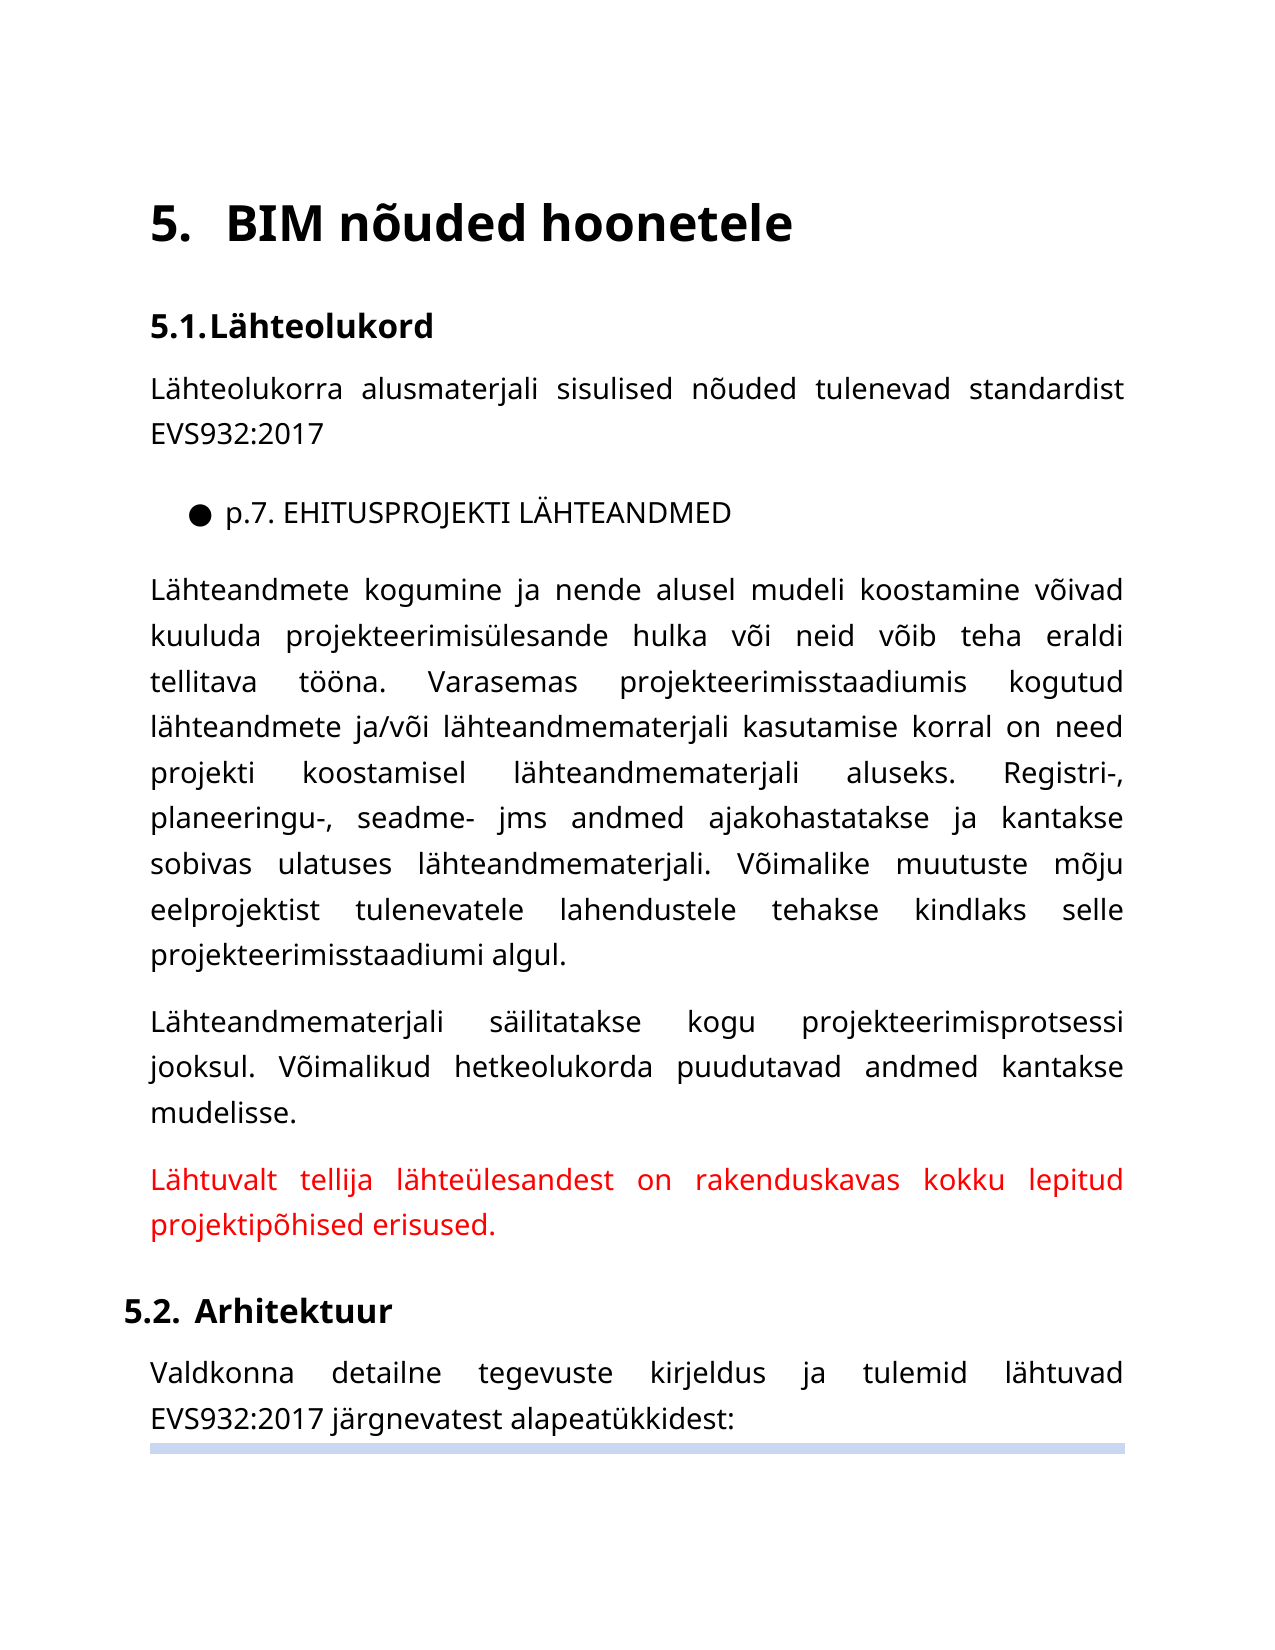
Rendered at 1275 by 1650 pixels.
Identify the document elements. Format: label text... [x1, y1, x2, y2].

text Lähteandmematerjali säilitatakse kogu projekteerimisprotsessi jooksul. Võimalikud hetkeolukorda puudutavad andmed kantakse mudelisse. [150, 1001, 1125, 1132]
subtitle Lähteolukord [150, 303, 1125, 349]
list p.7. EHITUSPROJEKTI LÄHTEANDMED [187, 480, 1125, 540]
picture [150, 1443, 1125, 1454]
subtitle Arhitektuur [123, 1288, 1125, 1333]
text Lähteandmete kogumine ja nende alusel mudeli koostamine võivad kuuluda projekteerimisülesande hulka või neid võib teha eraldi tellitava tööna. Varasemas projekteerimisstaadiumis kogutud lähteandmete ja/või lähteandmematerjali kasutamise korral on need projekti koostamisel lähteandmematerjali aluseks. Registri-, planeeringu-, seadme- jms andmed ajakohastatakse ja kantakse sobivas ulatuses lähteandmematerjali. Võimalike muutuste mõju eelprojektist tulenevatele lahendustele tehakse kindlaks selle projekteerimisstaadiumi algul. [150, 570, 1125, 974]
text Lähteolukorra alusmaterjali sisulised nõuded tulenevad standardist EVS932:2017 [150, 368, 1125, 453]
text Valdkonna detailne tegevuste kirjeldus ja tulemid lähtuvad EVS932:2017 järgnevatest alapeatükkidest: [150, 1352, 1125, 1438]
text Lähtuvalt tellija lähteülesandest on rakenduskavas kokku lepitud projektipõhised erisused. [150, 1159, 1125, 1244]
subtitle BIM nõuded hoonetele [150, 187, 1125, 256]
